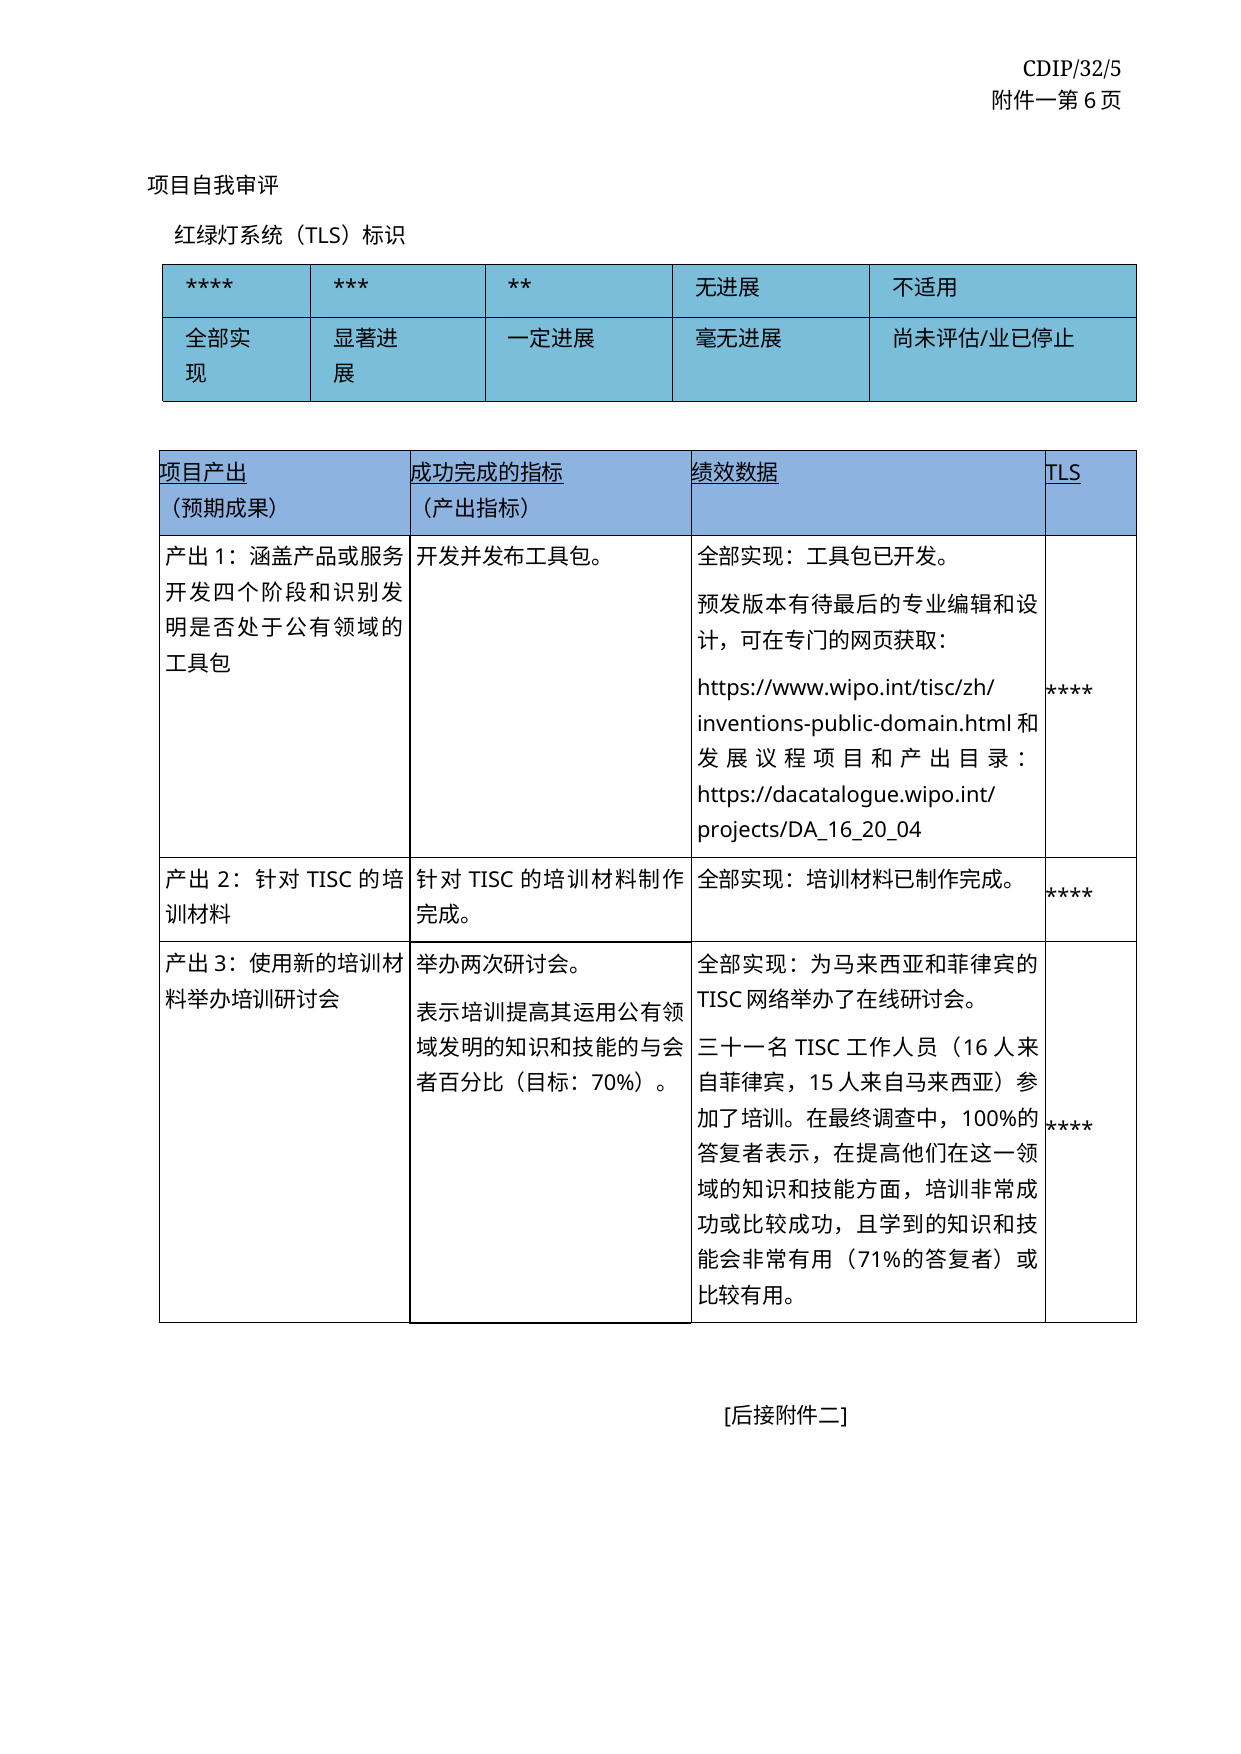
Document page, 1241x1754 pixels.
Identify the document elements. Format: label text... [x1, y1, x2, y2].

table_cell 尚未评估/业已停止 [870, 318, 1136, 401]
table_cell **** [163, 265, 310, 317]
text 项目自我审评 [148, 165, 1122, 200]
table_cell 开发并发布工具包。 [411, 536, 691, 856]
table_cell 显著进展 [311, 318, 485, 401]
table_header 绩效数据 [692, 451, 1045, 535]
table_cell 一定进展 [486, 318, 672, 401]
table_header 成功完成的指标 （产出指标） [411, 451, 691, 535]
table_cell **** [1046, 942, 1136, 1322]
table_cell 全部实现 [163, 318, 310, 401]
table_cell 全部实现：工具包已开发。 预发版本有待最后的专业编辑和设计，可在专门的网页获取： https://www.wipo.int/tisc/zh/inventions-public-domain.html和发展议程项目和产出目录：https://dacatalogue.wipo.int/projects/DA_16_20_04 [692, 536, 1045, 856]
table_cell **** [1046, 536, 1136, 856]
text [后接附件二] [724, 1398, 1122, 1430]
table_cell 全部实现：为马来西亚和菲律宾的TISC网络举办了在线研讨会。 三十一名TISC工作人员（16人来自菲律宾，15人来自马来西亚）参加了培训。在最终调查中，100%的答复者表示，在提高他们在这一领域的知识和技能方面，培训非常成功或比较成功，且学到的知识和技能会非常有用（71%的答复者）或比较有用。 [692, 942, 1045, 1322]
table_cell 产出2：针对TISC的培训材料 [160, 858, 409, 941]
table_cell 举办两次研讨会。 表示培训提高其运用公有领域发明的知识和技能的与会者百分比（目标：70%）。 [411, 943, 691, 1322]
table_cell 产出1：涵盖产品或服务开发四个阶段和识别发明是否处于公有领域的工具包 [160, 536, 409, 856]
table_cell 无进展 [673, 265, 869, 317]
table_header 红绿灯系统（TLS）标识 [163, 213, 1137, 264]
table_cell 产出3：使用新的培训材料举办培训研讨会 [160, 942, 409, 1322]
table_header 项目产出 （预期成果） [160, 451, 410, 535]
table_cell **** [1046, 858, 1136, 941]
table_cell 不适用 [870, 265, 1136, 317]
table_cell ** [486, 265, 672, 317]
table_cell 毫无进展 [673, 318, 869, 401]
table_cell 针对TISC的培训材料制作完成。 [411, 858, 691, 941]
table_cell 全部实现：培训材料已制作完成。 [692, 858, 1045, 941]
table_header TLS [1046, 451, 1136, 535]
table_cell *** [311, 265, 485, 317]
